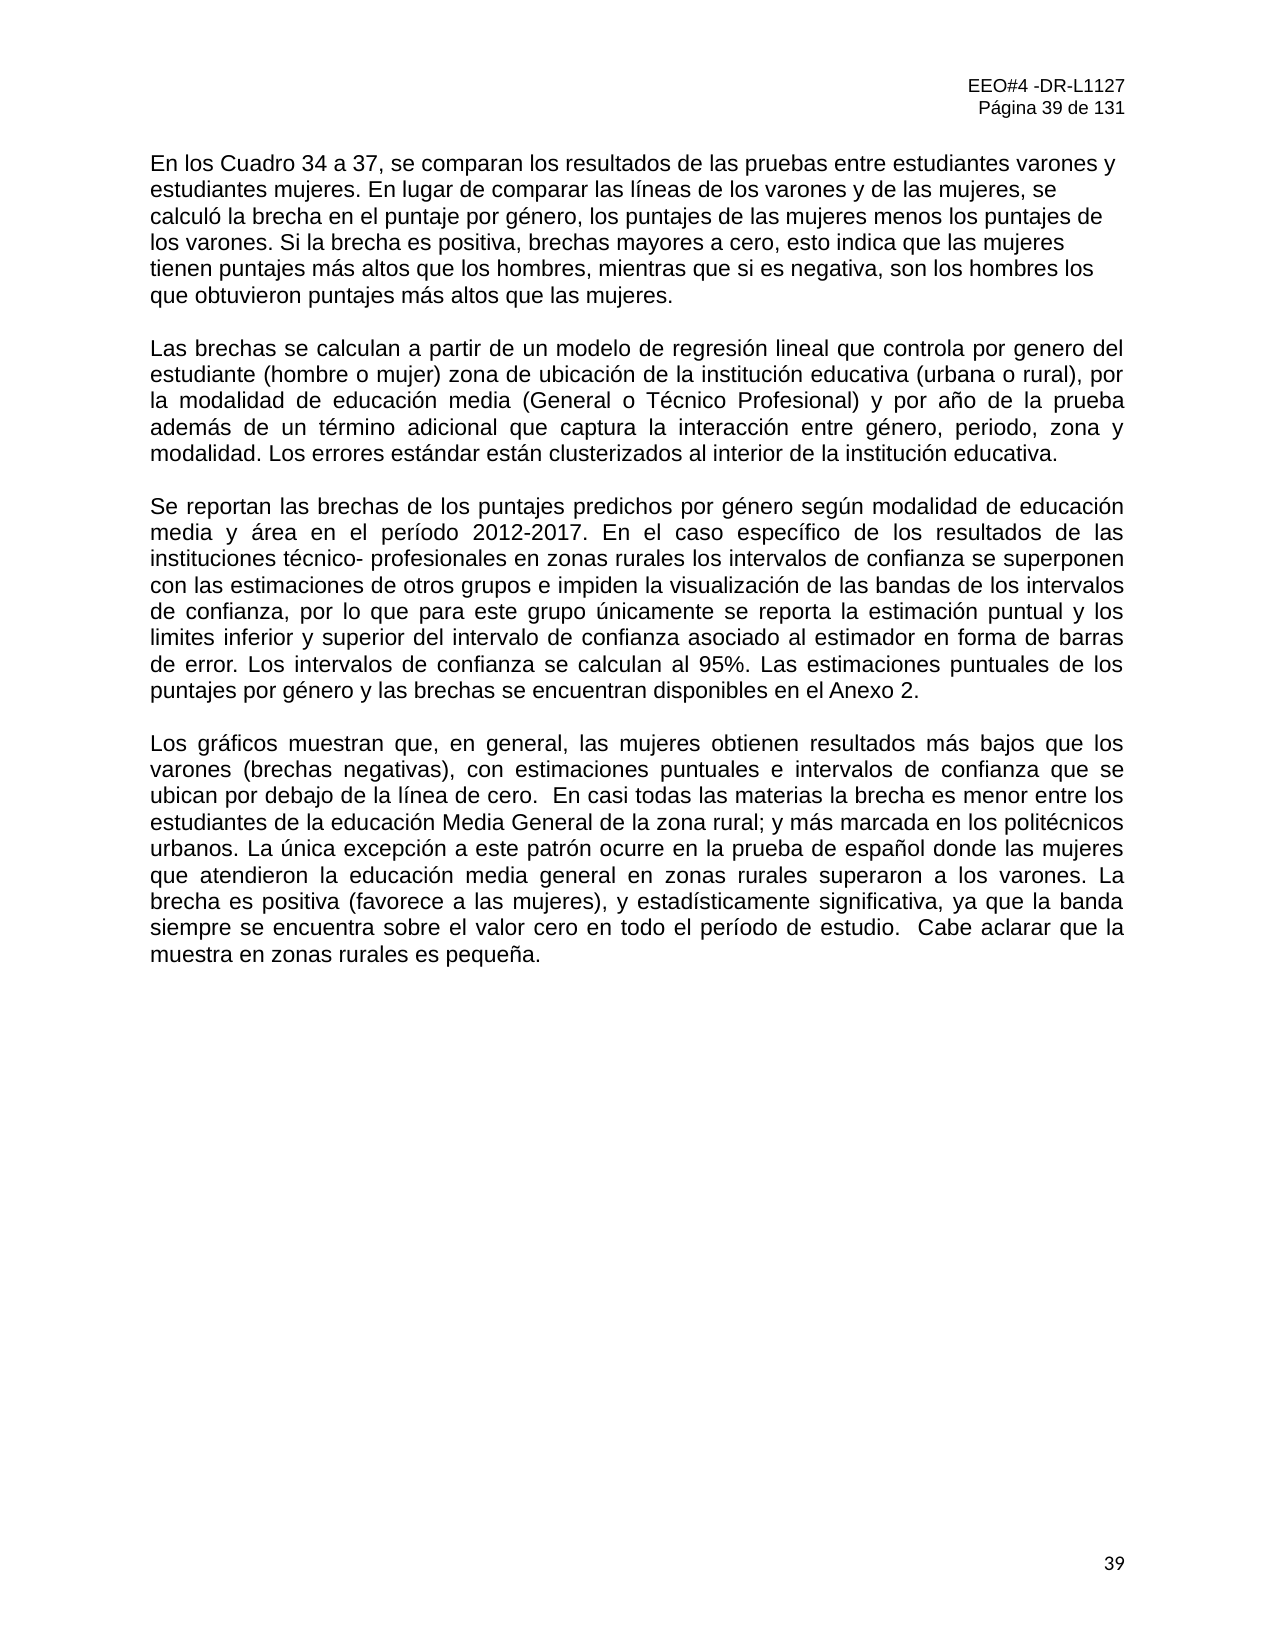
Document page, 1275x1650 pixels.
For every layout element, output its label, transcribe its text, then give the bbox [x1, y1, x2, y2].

text Se reportan las brechas de los puntajes predichos por género según modalidad de educación media y área en el período 2012-2017. En el caso específico de los resultados de las instituciones técnico- profesionales en zonas rurales los intervalos de confianza se superponen con las estimaciones de otros grupos e impiden la visualización de las bandas de los intervalos de confianza, por lo que para este grupo únicamente se reporta la estimación puntual y los limites inferior y superior del intervalo de confianza asociado al estimador en forma de barras de error. Los intervalos de confianza se calculan al 95%. Las estimaciones puntuales de los puntajes por género y las brechas se encuentran disponibles en el Anexo 2. [150, 493, 1125, 703]
text Las brechas se calculan a partir de un modelo de regresión lineal que controla por genero del estudiante (hombre o mujer) zona de ubicación de la institución educativa (urbana o rural), por la modalidad de educación media (General o Técnico Profesional) y por año de la prueba además de un término adicional que captura la interacción entre género, periodo, zona y modalidad. Los errores estándar están clusterizados al interior de la institución educativa. [150, 334, 1125, 466]
text Los gráficos muestran que, en general, las mujeres obtienen resultados más bajos que los varones (brechas negativas), con estimaciones puntuales e intervalos de confianza que se ubican por debajo de la línea de cero. En casi todas las materias la brecha es menor entre los estudiantes de la educación Media General de la zona rural; y más marcada en los politécnicos urbanos. La única excepción a este patrón ocurre en la prueba de español donde las mujeres que atendieron la educación media general en zonas rurales superaron a los varones. La brecha es positiva (favorece a las mujeres), y estadísticamente significativa, ya que la banda siempre se encuentra sobre el valor cero en todo el período de estudio. Cabe aclarar que la muestra en zonas rurales es pequeña. [150, 730, 1125, 967]
text En los Cuadro 34 a 37, se comparan los resultados de las pruebas entre estudiantes varones y estudiantes mujeres. En lugar de comparar las líneas de los varones y de las mujeres, se calculó la brecha en el puntaje por género, los puntajes de las mujeres menos los puntajes de los varones. Si la brecha es positiva, brechas mayores a cero, esto indica que las mujeres tienen puntajes más altos que los hombres, mientras que si es negativa, son los hombres los que obtuvieron puntajes más altos que las mujeres. [150, 150, 1125, 308]
